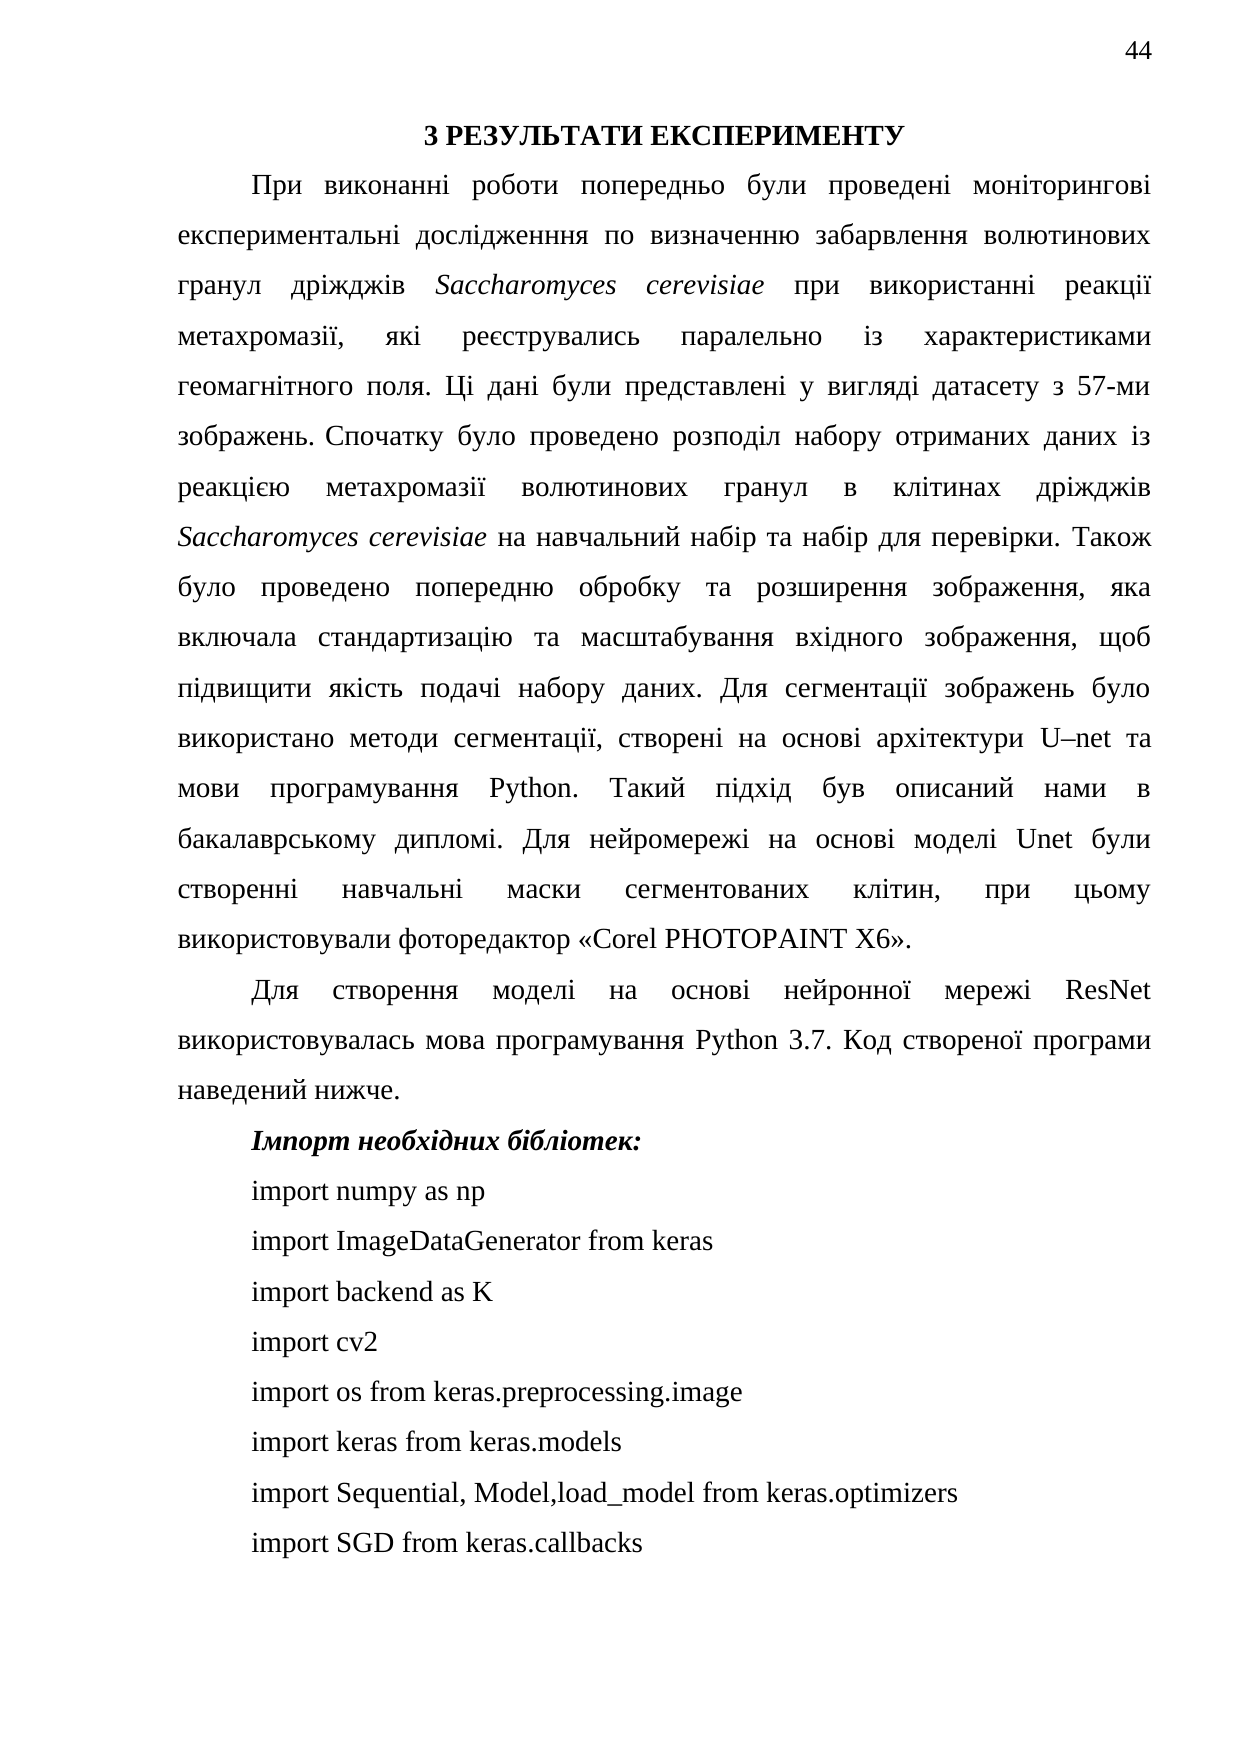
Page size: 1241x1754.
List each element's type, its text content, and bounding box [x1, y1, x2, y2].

text import cv2 [177, 1324, 1152, 1357]
text import Sequential, Model,load_model from keras.optimizers [177, 1475, 1152, 1508]
text import numpy as np [177, 1173, 1152, 1207]
text import ImageDataGenerator from keras [177, 1223, 1152, 1257]
text import keras from keras.models [177, 1424, 1152, 1458]
text import os from keras.preprocessing.image [177, 1374, 1152, 1408]
text Для створення моделі на основі нейронної мережі ResNet використовувалась мова програмування Python 3.7. Код створеної програми наведений нижче. [177, 972, 1152, 1106]
text Імпорт необхідних бібліотек: [177, 1123, 1152, 1156]
subtitle 3 РЕЗУЛЬТАТИ ЕКСПЕРИМЕНТУ [177, 118, 1152, 152]
text import SGD from keras.callbacks [177, 1525, 1152, 1559]
subtitle При виконанні роботи попередньо були проведені моніторингові експериментальні дослідженння по визначенню забарвлення волютинових гранул дріжджів Saccharomyces cerevisiae при використанні реакції метахромазії, які реєструвались паралельно із характеристиками геомагнітного поля. Ці дані були представлені у вигляді датасету з 57-ми зображень. Спочатку було проведено розподіл набору отриманих даних із реакцією метахромазії волютинових гранул в клітинах дріжджів Saccharomyces cerevisiae на навчальний набір та набір для перевірки. Також було проведено попередню обробку та розширення зображення, яка включала стандартизацію та масштабування вхідного зображення, щоб підвищити якість подачі набору даних. Для сегментації зображень було використано методи сегментації, створені на основі архітектури U–net та мови програмування Python. Такий підхід був описаний нами в бакалаврському дипломі. Для нейромережі на основі моделі Unet були створенні навчальні маски сегментованих клітин, при цьому використовували фоторедактор «Corel PHOTOPAINT X6». [177, 167, 1152, 955]
text import backend as K [177, 1274, 1152, 1307]
